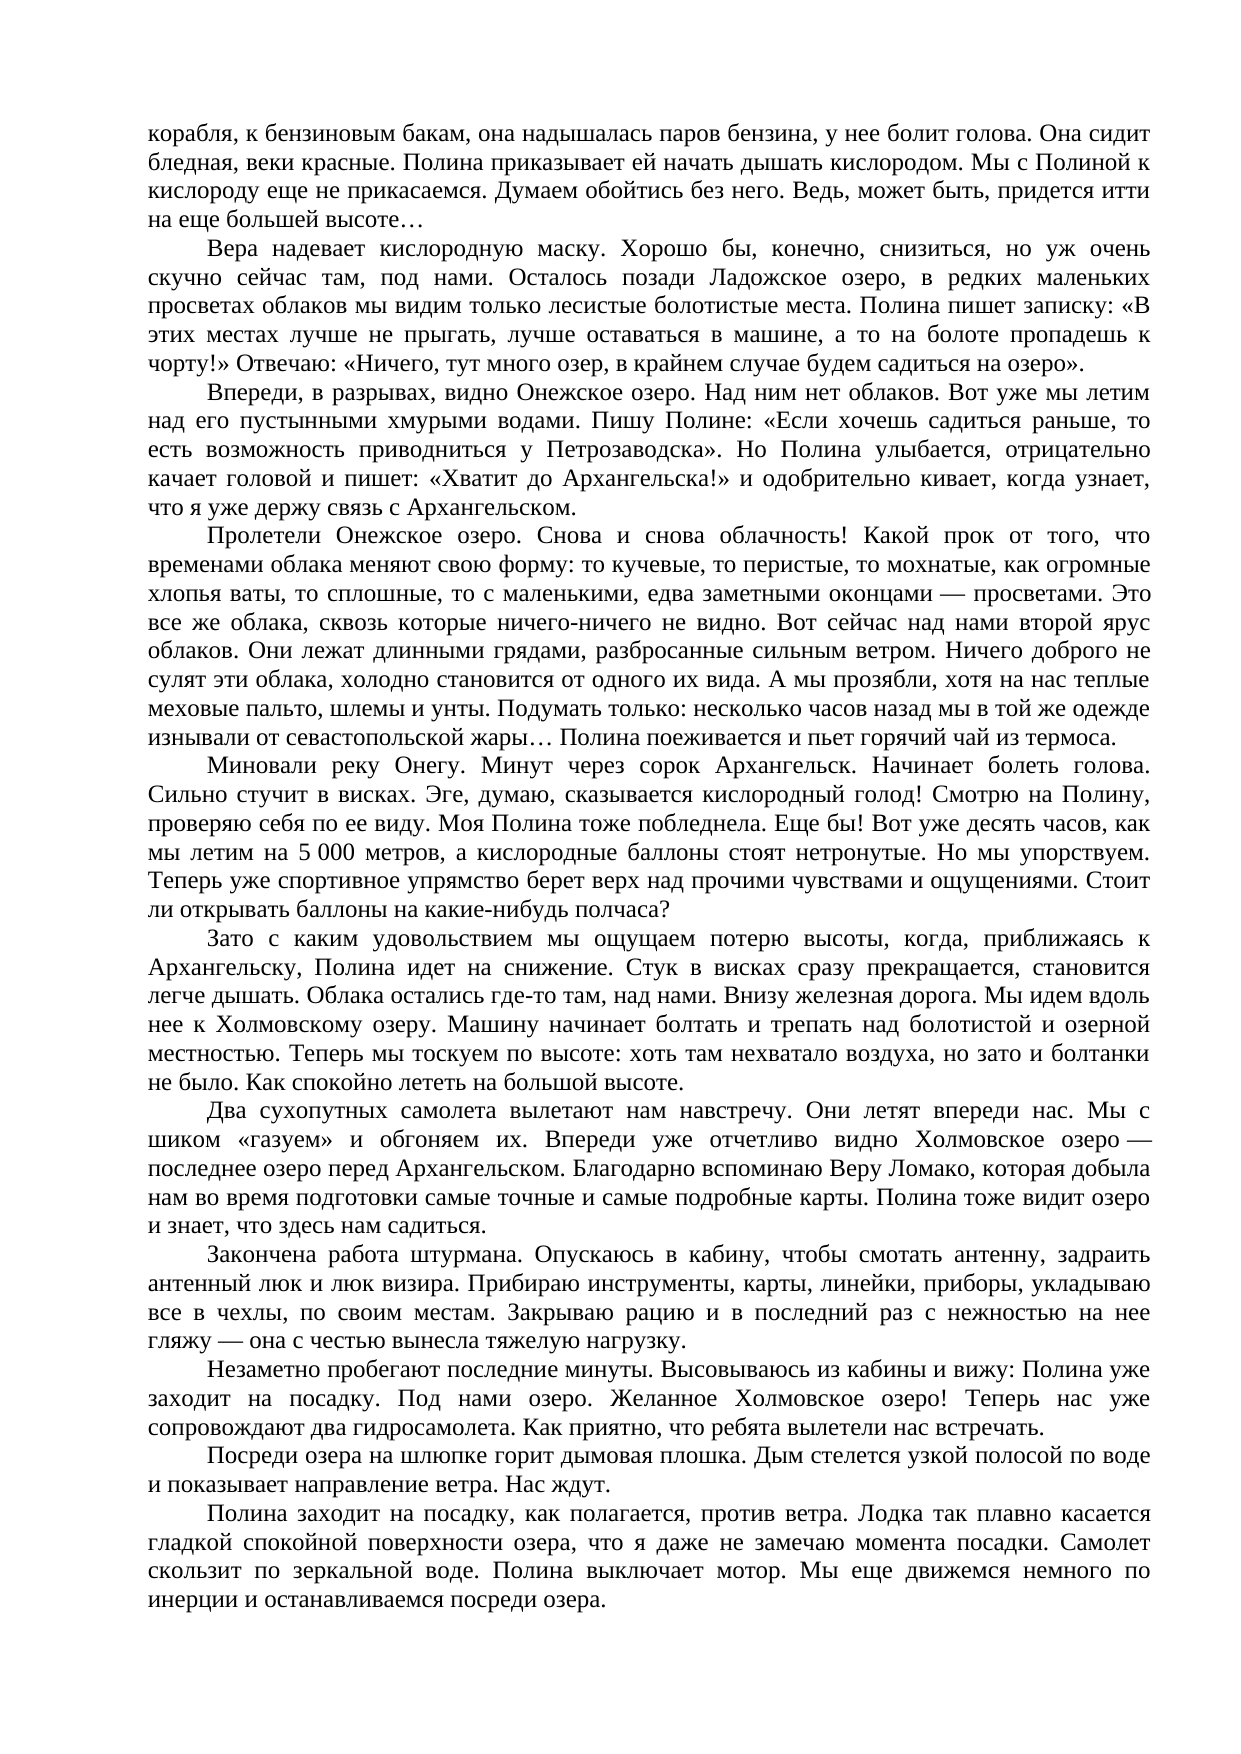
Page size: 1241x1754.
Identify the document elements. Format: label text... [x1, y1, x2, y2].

text Закончена работа штурмана. Опускаюсь в кабину, чтобы смотать антенну, задраить антенный люк и люк визира. Прибираю инструменты, карты, линейки, приборы, укладываю все в чехлы, по своим местам. Закрываю рацию и в последний раз с нежностью на нее гляжу — она с честью вынесла тяжелую нагрузку. [148, 1239, 1152, 1354]
text Полина заходит на посадку, как полагается, против ветра. Лодка так плавно касается гладкой спокойной поверхности озера, что я даже не замечаю момента посадки. Самолет скользит по зеркальной воде. Полина выключает мотор. Мы еще движемся немного по инерции и останавливаемся посреди озера. [148, 1498, 1152, 1613]
text Вера надевает кислородную маску. Хорошо бы, конечно, снизиться, но уж очень скучно сейчас там, под нами. Осталось позади Ладожское озеро, в редких маленьких просветах облаков мы видим только лесистые болотистые места. Полина пишет записку: «В этих местах лучше не прыгать, лучше оставаться в машине, а то на болоте пропадешь к чорту!» Отвечаю: «Ничего, тут много озер, в крайнем случае будем садиться на озеро». [148, 233, 1152, 377]
text Два сухопутных самолета вылетают нам навстречу. Они летят впереди нас. Мы с шиком «газуем» и обгоняем их. Впереди уже отчетливо видно Холмовское озеро — последнее озеро перед Архангельском. Благодарно вспоминаю Веру Ломако, которая добыла нам во время подготовки самые точные и самые подробные карты. Полина тоже видит озеро и знает, что здесь нам садиться. [148, 1096, 1152, 1239]
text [148, 118, 1152, 233]
text Незаметно пробегают последние минуты. Высовываюсь из кабины и вижу: Полина уже заходит на посадку. Под нами озеро. Желанное Холмовское озеро! Теперь нас уже сопровождают два гидросамолета. Как приятно, что ребята вылетели нас встречать. [148, 1354, 1152, 1441]
text Миновали реку Онегу. Минут через сорок Архангельск. Начинает болеть голова. Сильно стучит в висках. Эге, думаю, сказывается кислородный голод! Смотрю на Полину, проверяю себя по ее виду. Моя Полина тоже побледнела. Еще бы! Вот уже десять часов, как мы летим на 5 000 метров, а кислородные баллоны стоят нетронутые. Но мы упорствуем. Теперь уже спортивное упрямство берет верх над прочими чувствами и ощущениями. Стоит ли открывать баллоны на какие-нибудь полчаса? [148, 751, 1152, 923]
text Зато с каким удовольствием мы ощущаем потерю высоты, когда, приближаясь к Архангельску, Полина идет на снижение. Стук в висках сразу прекращается, становится легче дышать. Облака остались где-то там, над нами. Внизу железная дорога. Мы идем вдоль нее к Холмовскому озеру. Машину начинает болтать и трепать над болотистой и озерной местностью. Теперь мы тоскуем по высоте: хоть там нехватало воздуха, но зато и болтанки не было. Как спокойно лететь на большой высоте. [148, 923, 1152, 1096]
text Впереди, в разрывах, видно Онежское озеро. Над ним нет облаков. Вот уже мы летим над его пустынными хмурыми водами. Пишу Полине: «Если хочешь садиться раньше, то есть возможность приводниться у Петрозаводска». Но Полина улыбается, отрицательно качает головой и пишет: «Хватит до Архангельска!» и одобрительно кивает, когда узнает, что я уже держу связь с Архангельском. [148, 377, 1152, 521]
text Пролетели Онежское озеро. Снова и снова облачность! Какой прок от того, что временами облака меняют свою форму: то кучевые, то перистые, то мохнатые, как огромные хлопья ваты, то сплошные, то с маленькими, едва заметными оконцами — просветами. Это все же облака, сквозь которые ничего-ничего не видно. Вот сейчас над нами второй ярус облаков. Они лежат длинными грядами, разбросанные сильным ветром. Ничего доброго не сулят эти облака, холодно становится от одного их вида. А мы прозябли, хотя на нас теплые меховые пальто, шлемы и унты. Подумать только: несколько часов назад мы в той же одежде изнывали от севастопольской жары… Полина поеживается и пьет горячий чай из термоса. [148, 521, 1152, 751]
text Посреди озера на шлюпке горит дымовая плошка. Дым стелется узкой полосой по воде и показывает направление ветра. Нас ждут. [148, 1441, 1152, 1498]
